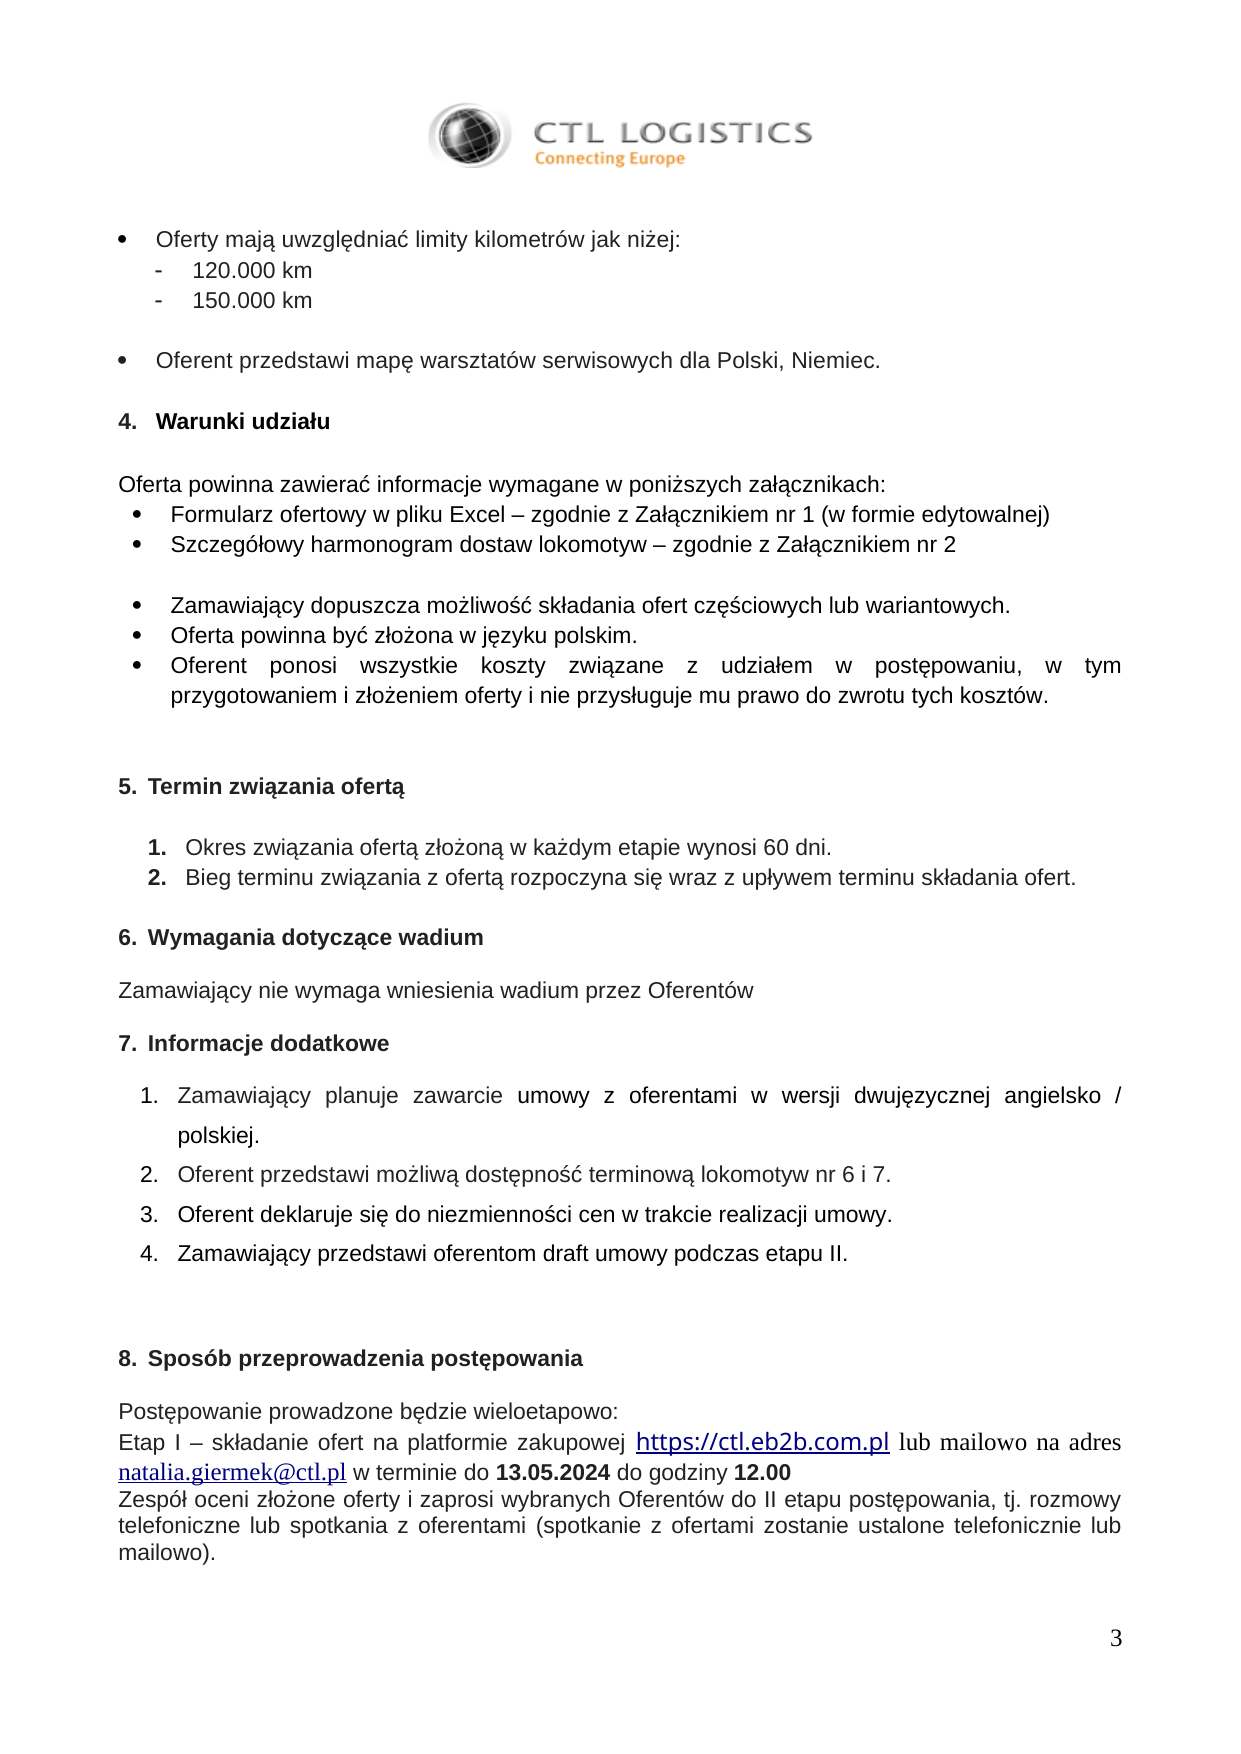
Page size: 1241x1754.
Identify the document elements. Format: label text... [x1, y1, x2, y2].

list Zamawiający przedstawi oferentom draft umowy podczas etapu II. [140, 1240, 1122, 1266]
list Bieg terminu związania z ofertą rozpoczyna się wraz z upływem terminu składania ofert. [148, 864, 1122, 890]
list Oferent przedstawi możliwą dostępność terminową lokomotyw nr 6 i 7. [140, 1161, 1122, 1187]
text Oferta powinna zawierać informacje wymagane w poniższych załącznikach: [118, 471, 1122, 497]
list Warunki udziału [118, 408, 1122, 434]
list Informacje dodatkowe [118, 1029, 1122, 1056]
list Oferent deklaruje się do niezmienności cen w trakcie realizacji umowy. [140, 1201, 1122, 1227]
list Szczegółowy harmonogram dostaw lokomotyw – zgodnie z Załącznikiem nr 2 [133, 531, 1122, 558]
list Okres związania ofertą złożoną w każdym etapie wynosi 60 dni. [148, 833, 1122, 860]
list Sposób przeprowadzenia postępowania [118, 1345, 1122, 1372]
list 150.000 km [154, 287, 1122, 313]
text Etap I – składanie ofert na platformie zakupowej https://ctl.eb2b.com.pl lub mailowo na adres natalia.giermek@ctl.pl w terminie do 13.05.2024 do godziny 12.00 [118, 1424, 1122, 1486]
list Zamawiający planuje zawarcie umowy z oferentami w wersji dwujęzycznej angielsko / polskiej. [140, 1082, 1122, 1148]
list Oferta powinna być złożona w języku polskim. [133, 622, 1122, 648]
list Oferent ponosi wszystkie koszty związane z udziałem w postępowaniu, w tym przygotowaniem i złożeniem oferty i nie przysługuje mu prawo do zwrotu tych kosztów. [133, 652, 1122, 709]
list 120.000 km [154, 257, 1122, 283]
list Termin związania ofertą [118, 773, 1122, 799]
text Zespół oceni złożone oferty i zaprosi wybranych Oferentów do II etapu postępowania, tj. rozmowy telefoniczne lub spotkania z oferentami (spotkanie z ofertami zostanie ustalone telefonicznie lub mailowo). [118, 1486, 1122, 1565]
text Zamawiający nie wymaga wniesienia wadium przez Oferentów [118, 977, 1122, 1003]
list Zamawiający dopuszcza możliwość składania ofert częściowych lub wariantowych. [133, 592, 1122, 618]
picture [394, 73, 847, 168]
list Wymagania dotyczące wadium [118, 924, 1122, 950]
list Oferent przedstawi mapę warsztatów serwisowych dla Polski, Niemiec. [118, 347, 1122, 374]
text Postępowanie prowadzone będzie wieloetapowo: [118, 1398, 1122, 1424]
list Formularz ofertowy w pliku Excel – zgodnie z Załącznikiem nr 1 (w formie edytowalnej) [133, 501, 1122, 527]
list Oferty mają uwzględniać limity kilometrów jak niżej: [118, 226, 1122, 253]
